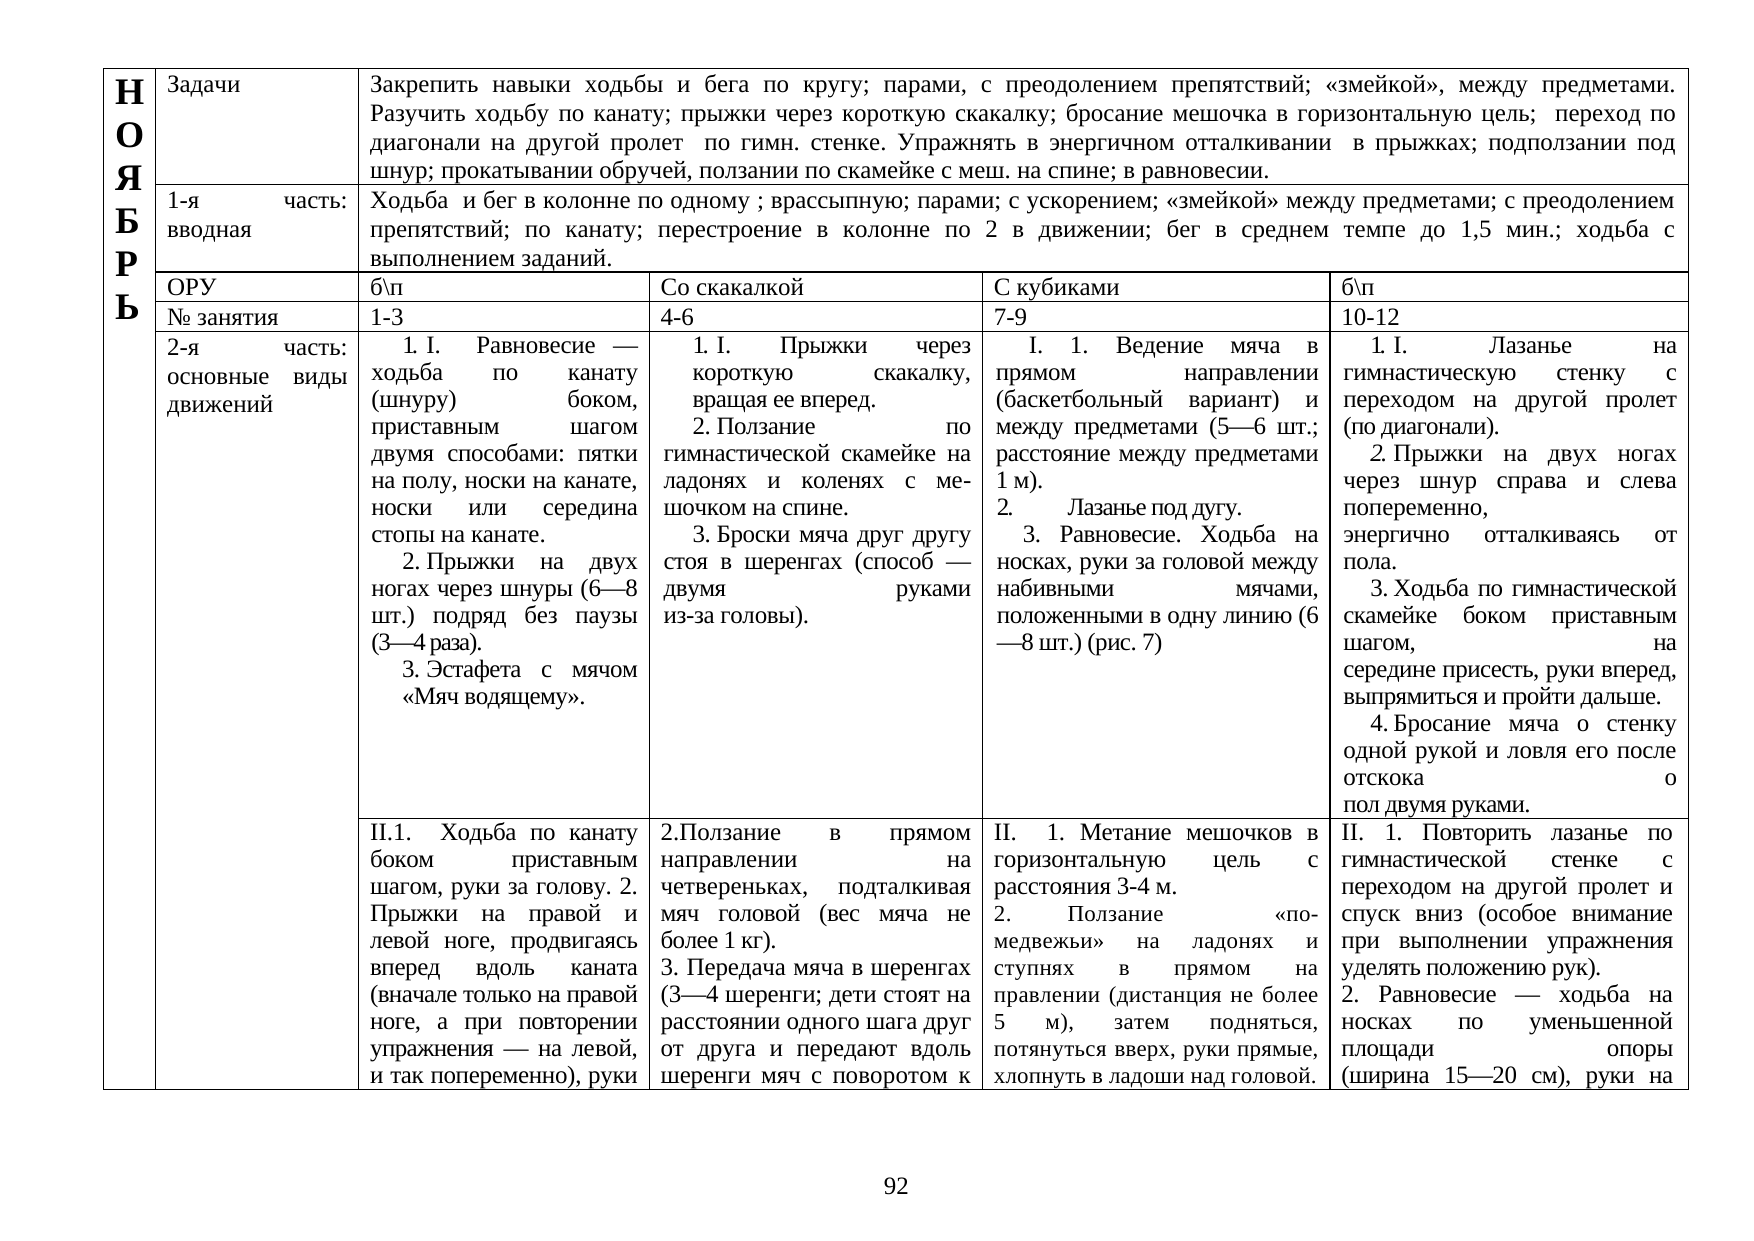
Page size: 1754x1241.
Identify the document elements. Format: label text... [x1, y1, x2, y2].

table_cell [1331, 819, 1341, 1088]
table_cell № занятия [156, 302, 358, 331]
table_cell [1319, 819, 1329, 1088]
table_cell ОРУ [156, 273, 358, 301]
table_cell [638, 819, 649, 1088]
table_cell I. 1. Ведение мяча в прямом направлении (баскетбольный вариант) и между предметами (5—6 шт.; расстояние между предметами 1 м). 2. Лазанье под дугу. 3. Равновесие. Ходьба на носках, руки за головой между набивными мячами, положенными в одну линию (6—8 шт.) (рис. 7) [983, 332, 1329, 818]
table_cell I. Равновесие — ходьба по канату (шнуру) боком, приставным шагом двумя способами: пятки на полу, носки на канате, носки или середина стопы на канате. Прыжки на двух ногах через шнуры (6—8 шт.) подряд без паузы (3—4 раза). Эстафета с мячом «Мяч водящему». [359, 332, 649, 818]
table_cell б\п [359, 273, 649, 301]
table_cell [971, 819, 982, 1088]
table_cell 2-я часть: основные виды движений [156, 332, 358, 1088]
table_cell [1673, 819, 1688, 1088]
table_cell 4-6 [650, 302, 982, 331]
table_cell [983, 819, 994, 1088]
table_header Задачи [156, 69, 358, 184]
table_cell 10-12 [1331, 302, 1688, 331]
table_cell 7-9 [983, 302, 1329, 331]
table_cell С кубиками [983, 273, 1329, 301]
table_cell 1-3 [359, 302, 649, 331]
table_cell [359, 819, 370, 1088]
table_cell I. Прыжки через короткую скакалку, вращая ее вперед. Ползание по гимнастической скамейке на ладонях и коленях с мешочком на спине. Броски мяча друг другу стоя в шеренгах (способ — двумя руками из-за головы). [650, 332, 982, 818]
table_cell Ходьба и бег в колонне по одному ; врассыпную; парами; с ускорением; «змейкой» между предметами; с преодолением препятствий; по канату; перестроение в колонне по 2 в движении; бег в среднем темпе до 1,5 мин.; ходьба с выполнением заданий. [359, 185, 1688, 271]
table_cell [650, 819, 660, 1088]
table_cell б\п [1331, 273, 1688, 301]
table_cell Со скакалкой [650, 273, 982, 301]
table_header Закрепить навыки ходьбы и бега по кругу; парами, с преодолением препятствий; «змейкой», между предметами. Разучить ходьбу по канату; прыжки через короткую скакалку; бросание мешочка в горизонтальную цель; переход по диагонали на другой пролет по гимн. стенке. Упражнять в энергичном отталкивании в прыжках; подползании под шнур; прокатывании обручей, ползании по скамейке с меш. на спине; в равновесии. [359, 69, 1688, 184]
table_cell 1-я часть: вводная [156, 185, 358, 271]
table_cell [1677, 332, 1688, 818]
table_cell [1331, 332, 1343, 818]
table_header Н О Я Б Р Ь [104, 69, 155, 1088]
